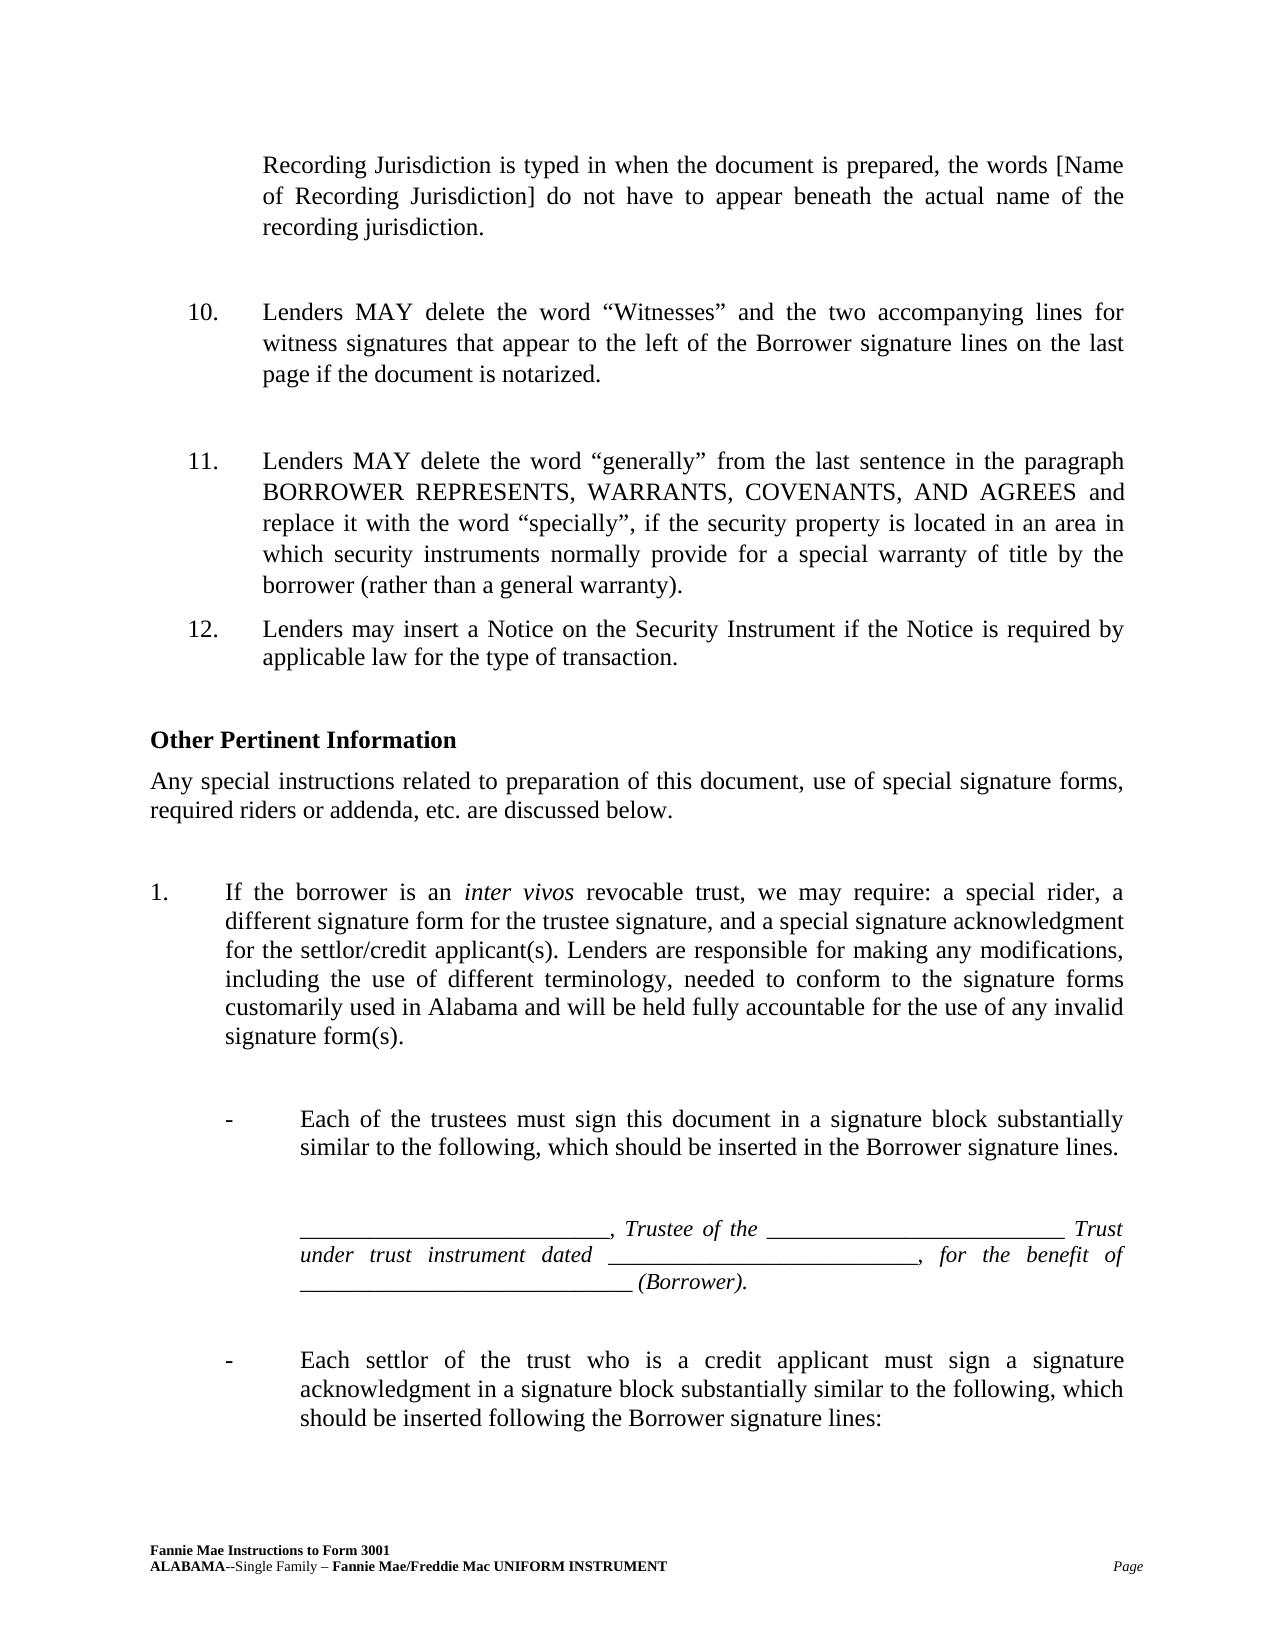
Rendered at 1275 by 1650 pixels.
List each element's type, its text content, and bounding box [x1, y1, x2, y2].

text - Each settlor of the trust who is a credit applicant must sign a signature acknowledgment in a signature block substantially similar to the following, which should be inserted following the Borrower signature lines: [225, 1345, 1125, 1432]
list Lenders delete the word “Witnesses” and the two accompanying lines for witness signatures that appear to the left of the Borrower signature lines on the last page if the document is notarized. [187, 297, 1125, 388]
list Lenders may insert a Notice on the Security Instrument if the Notice is required by applicable law for the type of transaction. [187, 614, 1125, 671]
text Any special instructions related to preparation of this document, use of special signature forms, required riders or addenda, etc. are discussed below. [150, 766, 1125, 824]
text ___________________________, Trustee of the __________________________ Trust under trust instrument dated ___________________________, for the benefit of _____________________________ (Borrower). [300, 1215, 1125, 1294]
list Lenders delete the word “generally” from the last sentence in the paragraph BORROWER REPRESENTS, WARRANTS, COVENANTS, AND AGREES and replace it with the word “specially”, if the security property is located in an area in which security instruments normally provide for a special warranty of title by the borrower (rather than a general warranty). [187, 446, 1125, 599]
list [187, 150, 1125, 241]
text - Each of the trustees must sign this document in a signature block substantially similar to the following, which should be inserted in the Borrower signature lines. [225, 1104, 1125, 1161]
text Other Pertinent Information [150, 725, 1125, 754]
text 1. If the borrower is an inter vivos revocable trust, we may require: a special rider, a different signature form for the trustee signature, and a special signature acknowledgment for the settlor/credit applicant(s). Lenders are responsible for making any modifications, including the use of different terminology, needed to conform to the signature forms customarily used in and will be held fully accountable for the use of any invalid signature form(s). [150, 877, 1125, 1050]
